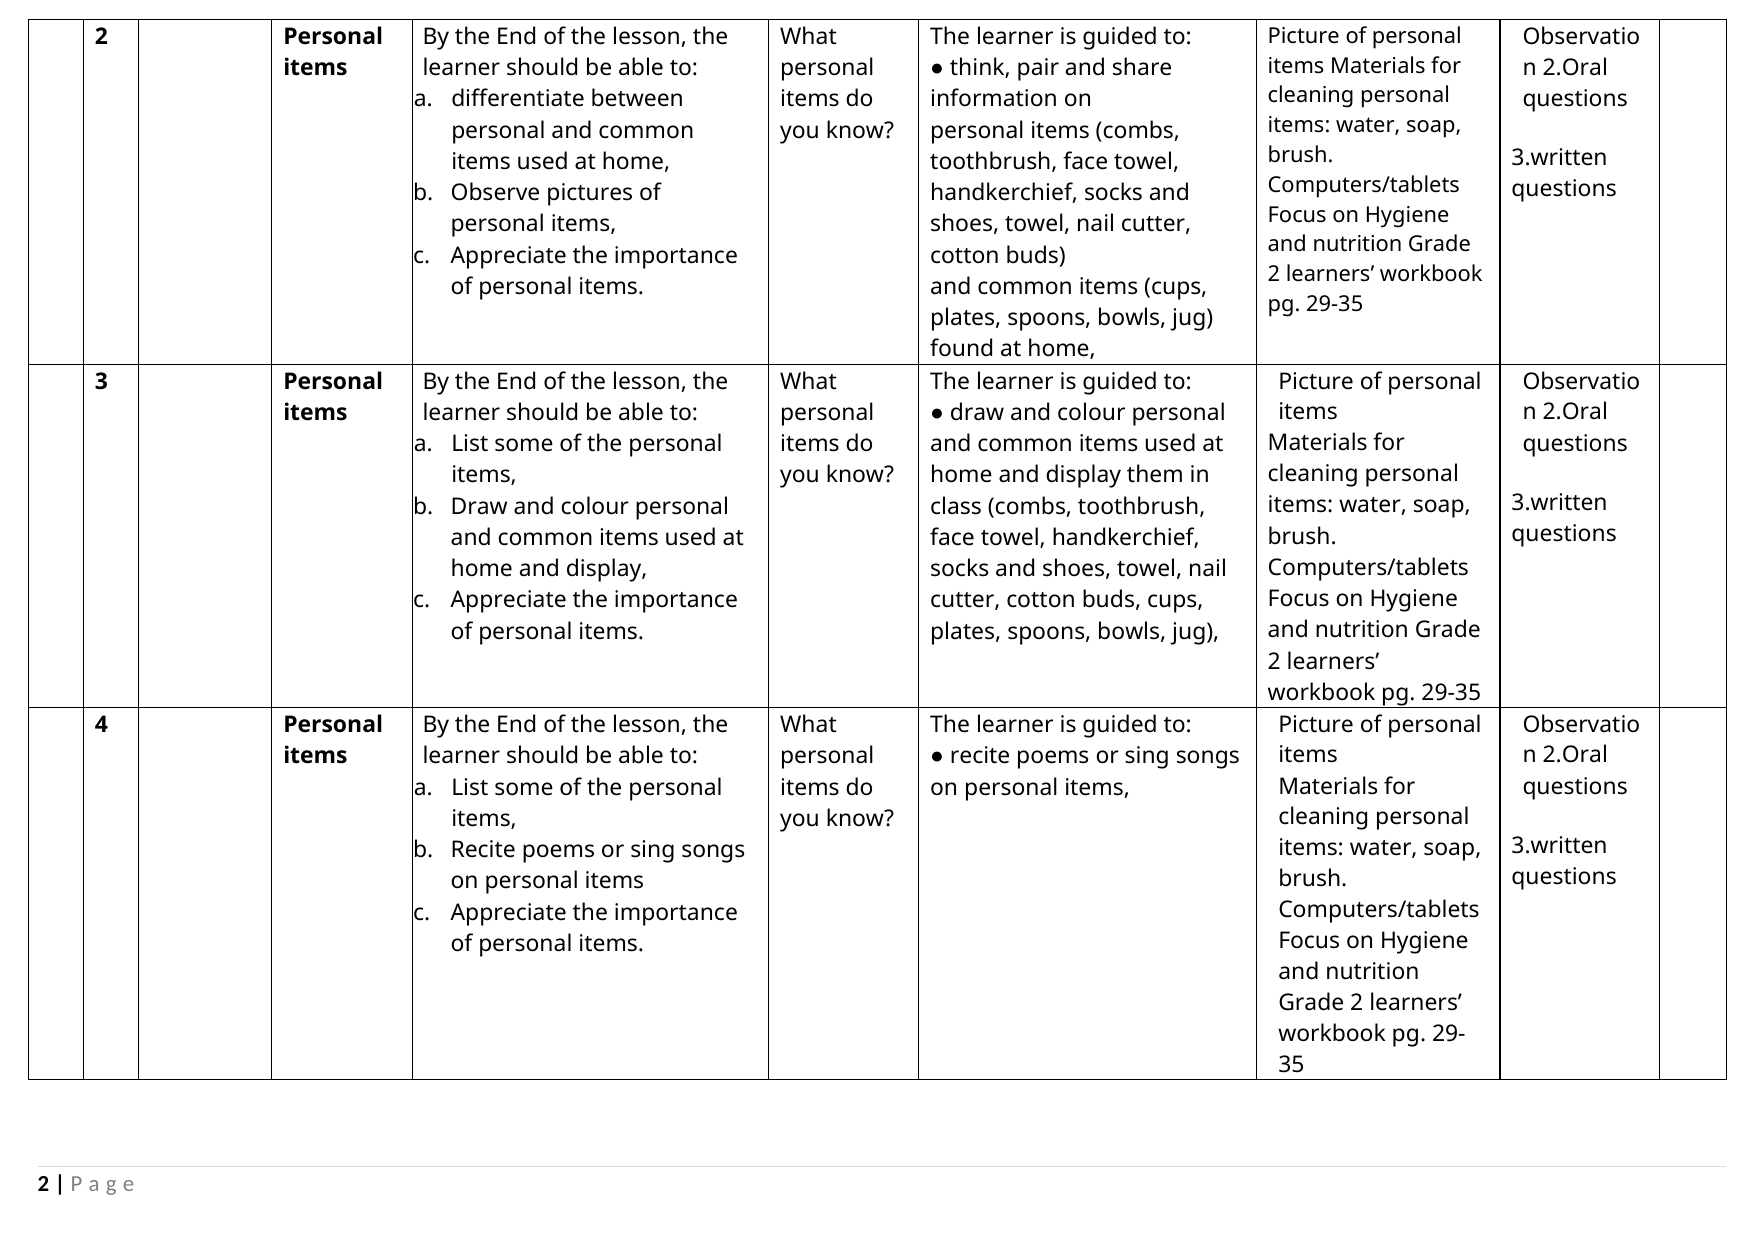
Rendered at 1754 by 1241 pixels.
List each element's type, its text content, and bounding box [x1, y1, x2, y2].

table_cell The learner is guided to: ● draw and colour personal and common items used at home and display them in class (combs, toothbrush, face towel, handkerchief, socks and shoes, towel, nail cutter, cotton buds, cups, plates, spoons, bowls, jug), [919, 365, 1256, 707]
table_cell [139, 708, 271, 1079]
table_cell [29, 20, 83, 363]
table_cell Personal items [272, 20, 412, 363]
table_cell The learner is guided to: ● think, pair and share information on personal items (combs, toothbrush, face towel, handkerchief, socks and shoes, towel, nail cutter, cotton buds) and common items (cups, plates, spoons, bowls, jug) found at home, [919, 20, 1256, 363]
table_cell [139, 365, 271, 707]
table_cell By the End of the lesson, the learner should be able to: List some of the personal items, Recite poems or sing songs on personal items Appreciate the importance of personal items. [413, 708, 768, 1079]
table_cell What personal items do you know? [769, 708, 918, 1079]
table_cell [1257, 708, 1499, 1079]
table_cell [1660, 708, 1726, 1079]
table_cell [29, 365, 83, 707]
table_cell 4 [84, 708, 138, 1079]
table_cell By the End of the lesson, the learner should be able to: differentiate between personal and common items used at home, Observe pictures of personal items, Appreciate the importance of personal items. [413, 20, 768, 363]
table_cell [1501, 708, 1659, 1079]
table_cell [139, 20, 271, 363]
table_cell 2 [84, 20, 138, 363]
table_cell [29, 708, 83, 1079]
table_cell Observation 2.Oral questions 3.written questions [1501, 365, 1659, 707]
table_cell [1660, 365, 1726, 707]
table_cell By the End of the lesson, the learner should be able to: List some of the personal items, Draw and colour personal and common items used at home and display, Appreciate the importance of personal items. [413, 365, 768, 707]
table_cell Personal items [272, 708, 412, 1079]
table_cell The learner is guided to: ● recite poems or sing songs on personal items, [919, 708, 1256, 1079]
table_cell What personal items do you know? [769, 20, 918, 363]
table_cell Observation 2.Oral questions 3.written questions [1501, 20, 1659, 363]
table_cell [1660, 20, 1726, 363]
table_cell Personal items [272, 365, 412, 707]
table_cell 3 [84, 365, 138, 707]
table_cell What personal items do you know? [769, 365, 918, 707]
